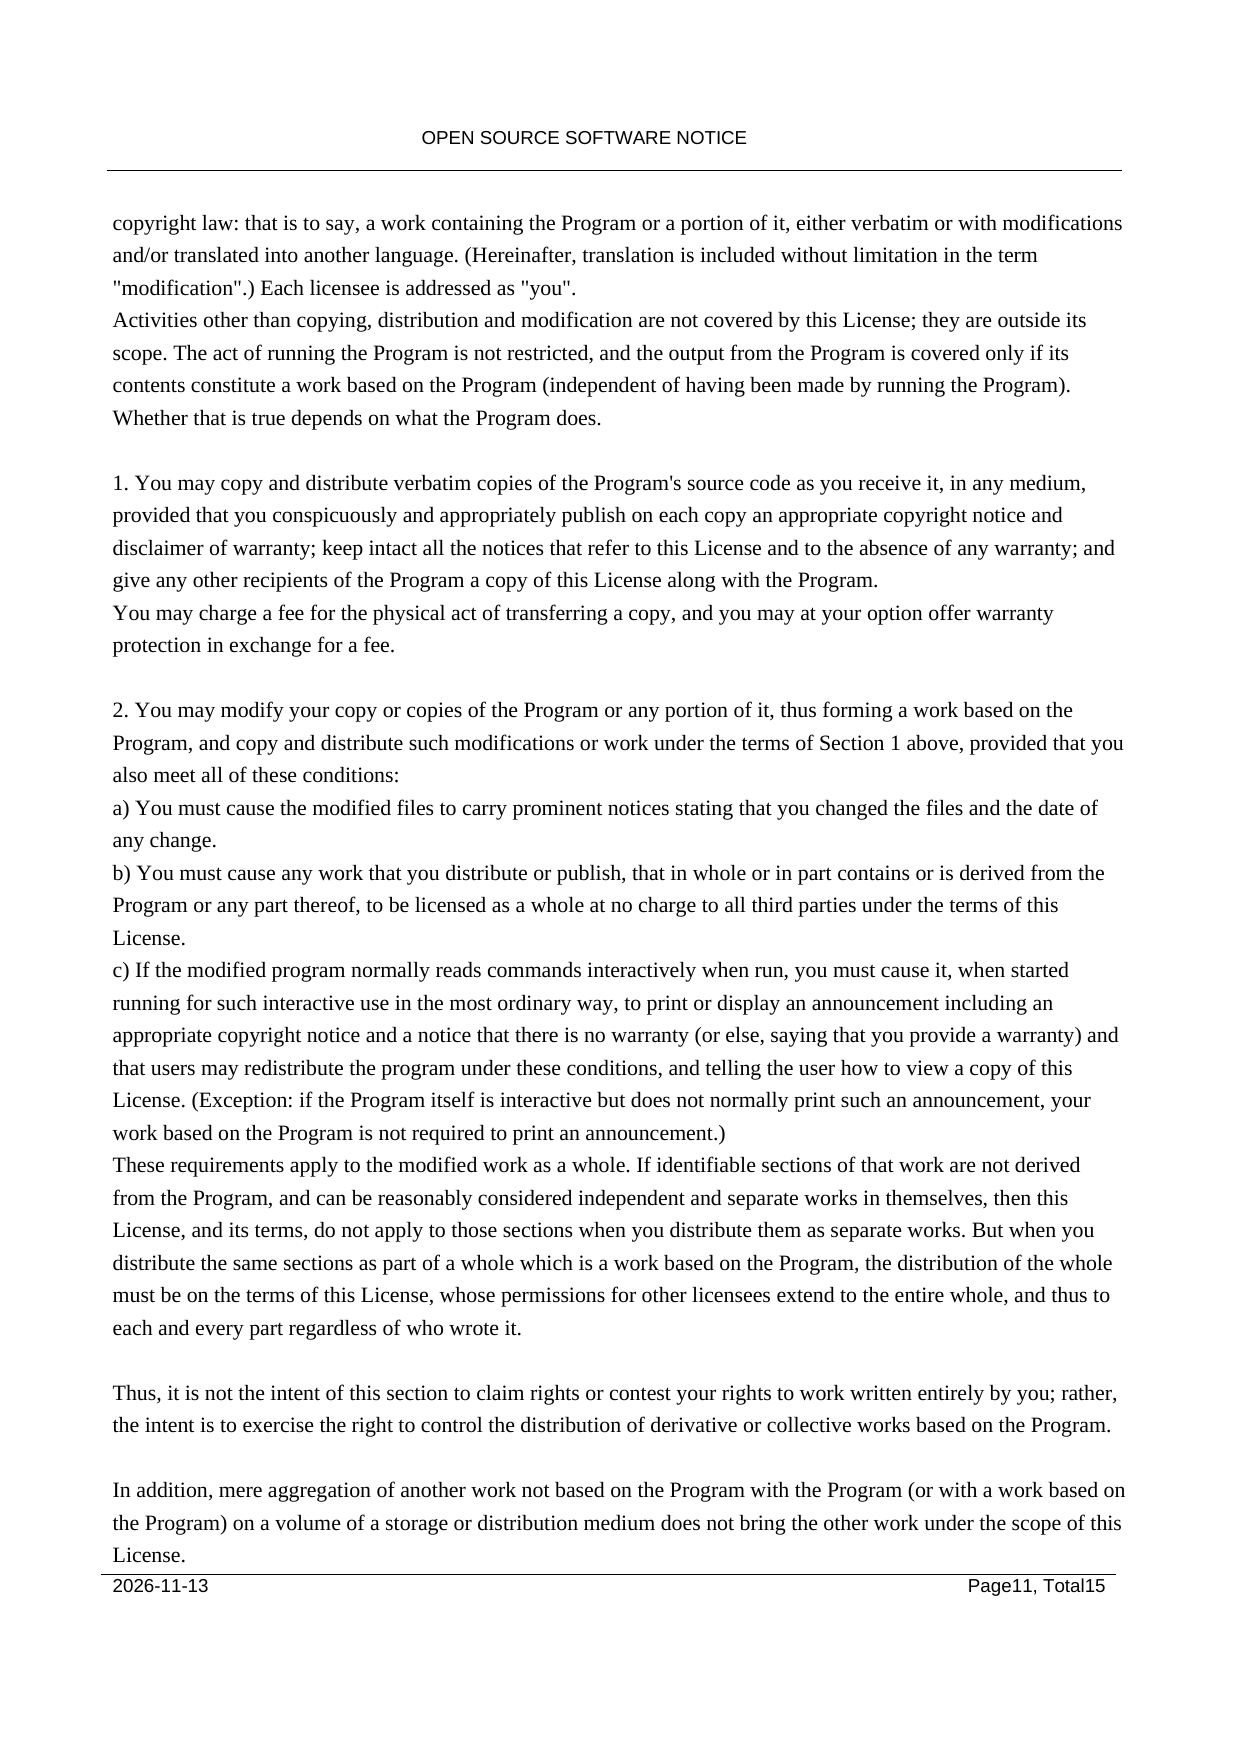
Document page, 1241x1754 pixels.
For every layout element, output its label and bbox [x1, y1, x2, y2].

text [112, 206, 1128, 1571]
